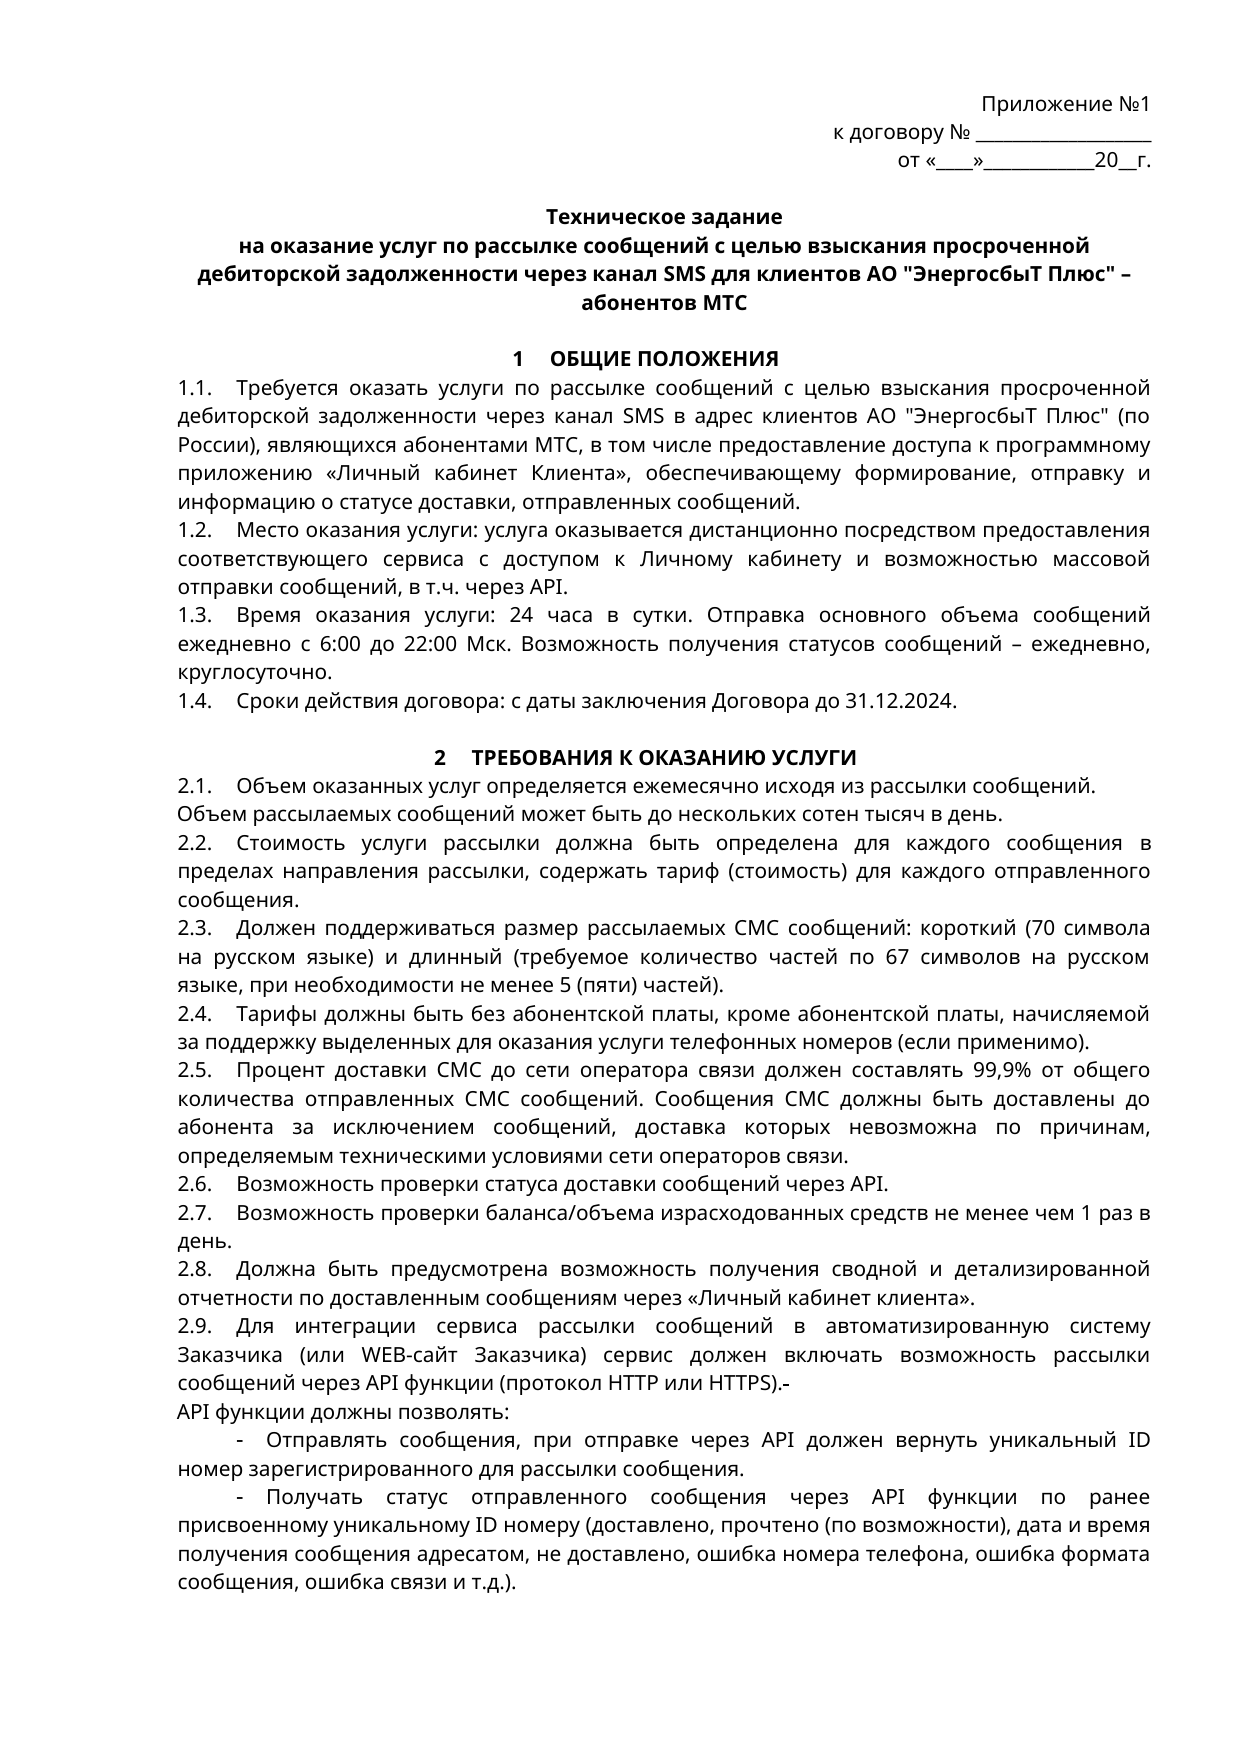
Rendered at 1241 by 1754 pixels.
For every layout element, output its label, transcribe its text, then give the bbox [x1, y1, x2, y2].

text к договору № ___________________ [177, 117, 1152, 146]
list Возможность проверки статуса доставки сообщений через API. [177, 1169, 1152, 1198]
subtitle ОБЩИЕ ПОЛОЖЕНИЯ [177, 344, 1114, 373]
list Должна быть предусмотрена возможность получения сводной и детализированной отчетности по доставленным сообщениям через «Личный кабинет клиента». [177, 1254, 1152, 1311]
list Возможность проверки баланса/объема израсходованных средств не менее чем 1 раз в день. [177, 1198, 1152, 1254]
list Отправлять сообщения, при отправке через API должен вернуть уникальный ID номер зарегистрированного для рассылки сообщения. [177, 1425, 1152, 1482]
list Объем оказанных услуг определяется ежемесячно исходя из рассылки сообщений. [177, 771, 1152, 799]
list Время оказания услуги: 24 часа в сутки. Отправка основного объема сообщений ежедневно с 6:00 до 22:00 Мск. Возможность получения статусов сообщений – ежедневно, круглосуточно. [177, 601, 1152, 686]
text на оказание услуг по рассылке сообщений с целью взыскания просроченной дебиторской задолженности через канал SMS для клиентов АО "ЭнергосбыТ Плюс" – абонентов МТС [177, 231, 1152, 316]
text API функции должны позволять: [177, 1397, 1152, 1425]
list Место оказания услуги: услуга оказывается дистанционно посредством предоставления соответствующего сервиса с доступом к Личному кабинету и возможностью массовой отправки сообщений, в т.ч. через API. [177, 515, 1152, 601]
list Требуется оказать услуги по рассылке сообщений с целью взыскания просроченной дебиторской задолженности через канал SMS в адрес клиентов АО "ЭнергосбыТ Плюс" (по России), являющихся абонентами МТС, в том числе предоставление доступа к программному приложению «Личный кабинет Клиента», обеспечивающему формирование, отправку и информацию о статусе доставки, отправленных сообщений. [177, 373, 1152, 515]
list Для интеграции сервиса рассылки сообщений в автоматизированную систему Заказчика (или WEB-сайт Заказчика) сервис должен включать возможность рассылки сообщений через API функции (протокол HTTP или HTTPS). [177, 1311, 1152, 1397]
subtitle ТРЕБОВАНИЯ К ОКАЗАНИЮ УСЛУГИ [177, 743, 1114, 771]
list Должен поддерживаться размер рассылаемых СМС сообщений: короткий (70 символа на русском языке) и длинный (требуемое количество частей по 67 символов на русском языке, при необходимости не менее 5 (пяти) частей). [177, 913, 1152, 999]
list Тарифы должны быть без абонентской платы, кроме абонентской платы, начисляемой за поддержку выделенных для оказания услуги телефонных номеров (если применимо). [177, 999, 1152, 1056]
text Приложение №1 [177, 89, 1152, 117]
list Получать статус отправленного сообщения через API функции по ранее присвоенному уникальному ID номеру (доставлено, прочтено (по возможности), дата и время получения сообщения адресатом, не доставлено, ошибка номера телефона, ошибка формата сообщения, ошибка связи и т.д.). [177, 1482, 1152, 1596]
text Объем рассылаемых сообщений может быть до нескольких сотен тысяч в день. [177, 799, 1152, 828]
text Техническое задание [177, 202, 1152, 231]
list Процент доставки СМС до сети оператора связи должен составлять 99,9% от общего количества отправленных СМС сообщений. Сообщения СМС должны быть доставлены до абонента за исключением сообщений, доставка которых невозможна по причинам, определяемым техническими условиями сети операторов связи. [177, 1056, 1152, 1169]
list Стоимость услуги рассылки должна быть определена для каждого сообщения в пределах направления рассылки, содержать тариф (стоимость) для каждого отправленного сообщения. [177, 828, 1152, 913]
list Сроки действия договора: с даты заключения Договора до 31.12.2024. [177, 686, 1152, 714]
text от «____»____________20__г. [177, 146, 1152, 174]
